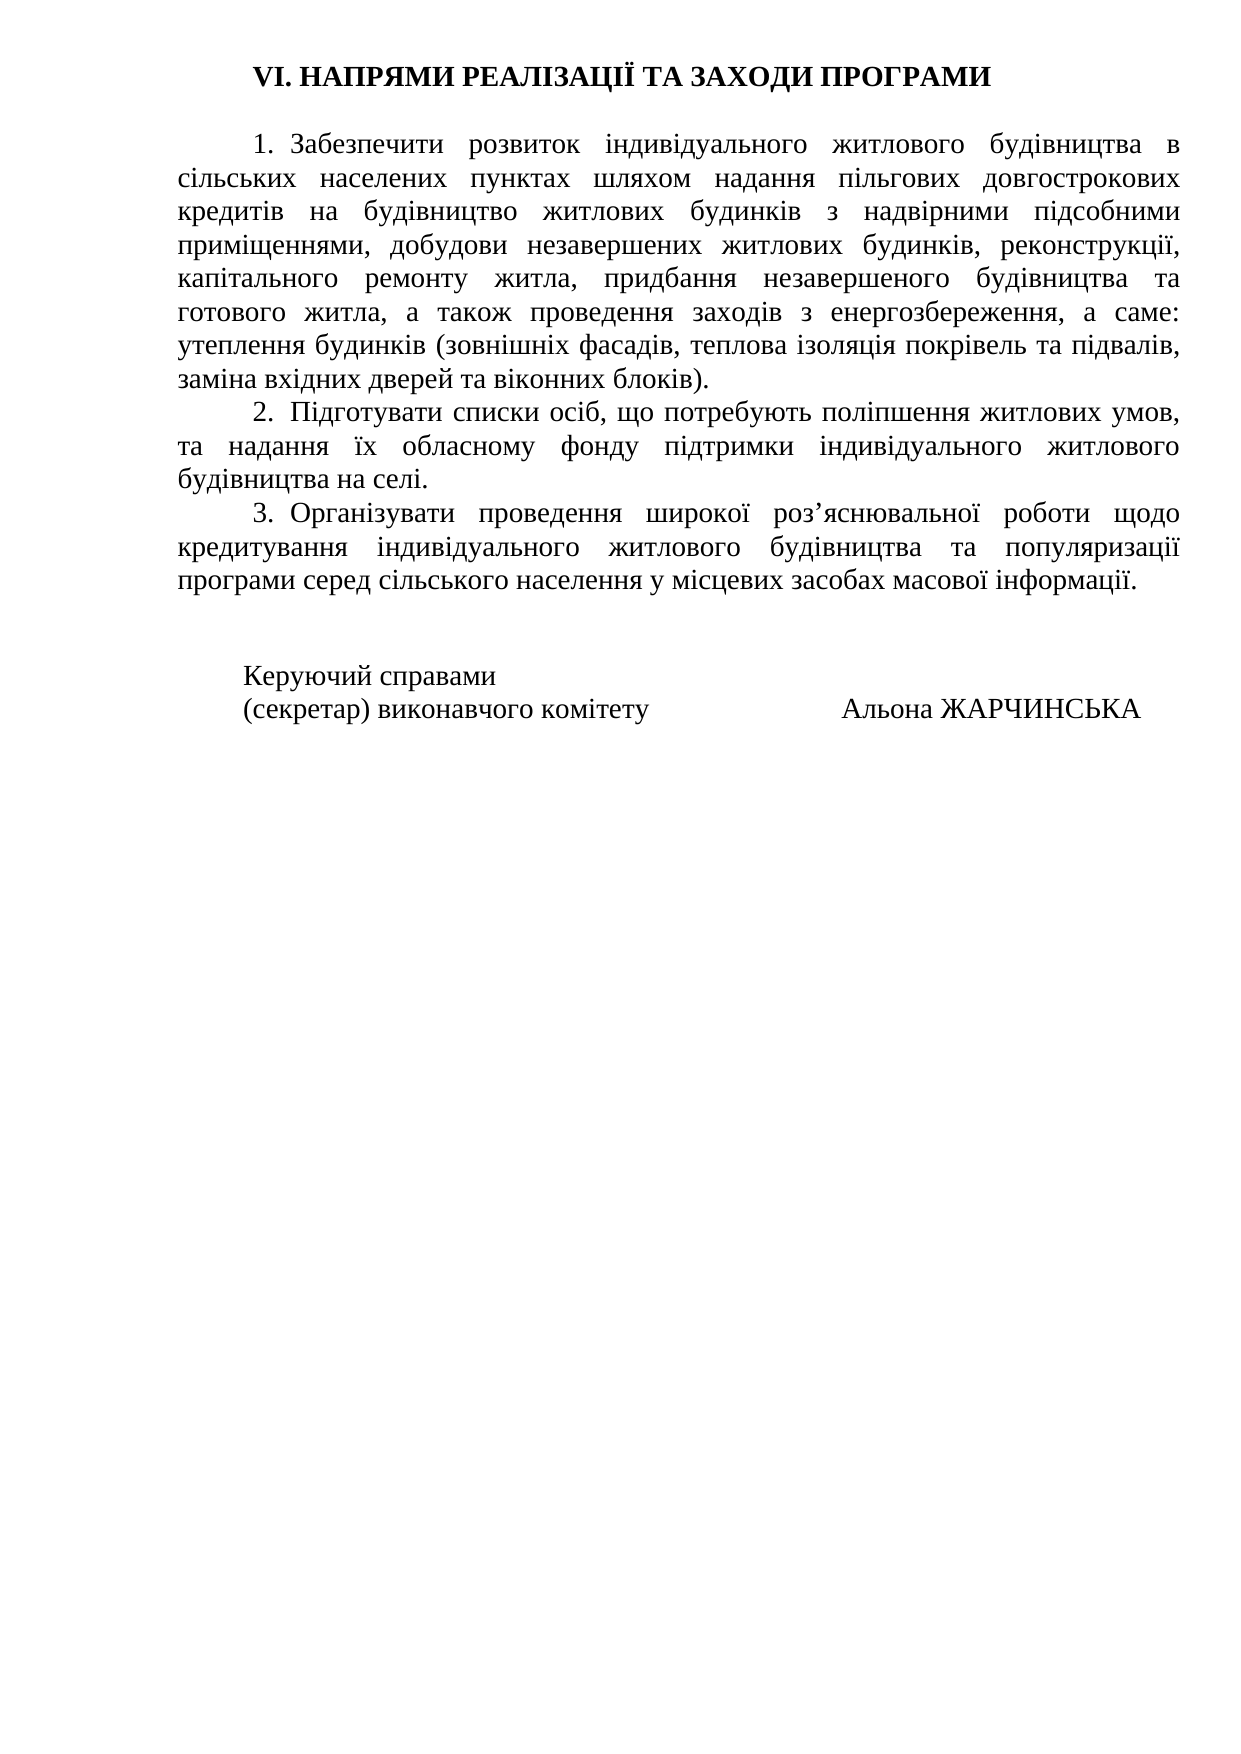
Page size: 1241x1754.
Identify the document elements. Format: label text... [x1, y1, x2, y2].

list Забезпечити розвиток індивідуального житлового будівництва в сільських населених пунктах шляхом надання пільгових довгострокових кредитів на будівництво житлових будинків з надвірними підсобними приміщеннями, добудови незавершених житлових будинків, реконструкції, капітального ремонту житла, придбання незавершеного будівництва та готового житла, а також проведення заходів з енергозбереження, а саме: утеплення будинків (зовнішніх фасадів, теплова ізоляція покрівель та підвалів, заміна вхідних дверей та віконних блоків). [177, 126, 1181, 394]
list Організувати проведення широкої роз’яснювальної роботи щодо кредитування індивідуального житлового будівництва та популяризації програми серед сільського населення у місцевих засобах масової інформації. [177, 495, 1181, 596]
text VІ. НАПРЯМИ РЕАЛІЗАЦІЇ ТА ЗАХОДИ ПРОГРАМИ [177, 59, 1181, 93]
list Підготувати списки осіб, що потребують поліпшення житлових умов, та надання їх обласному фонду підтримки індивідуального житлового будівництва на селі. [177, 394, 1181, 495]
text Керуючий справами [177, 658, 1181, 692]
text (секретар) виконавчого комітету Альона ЖАРЧИНСЬКА [177, 692, 1181, 725]
